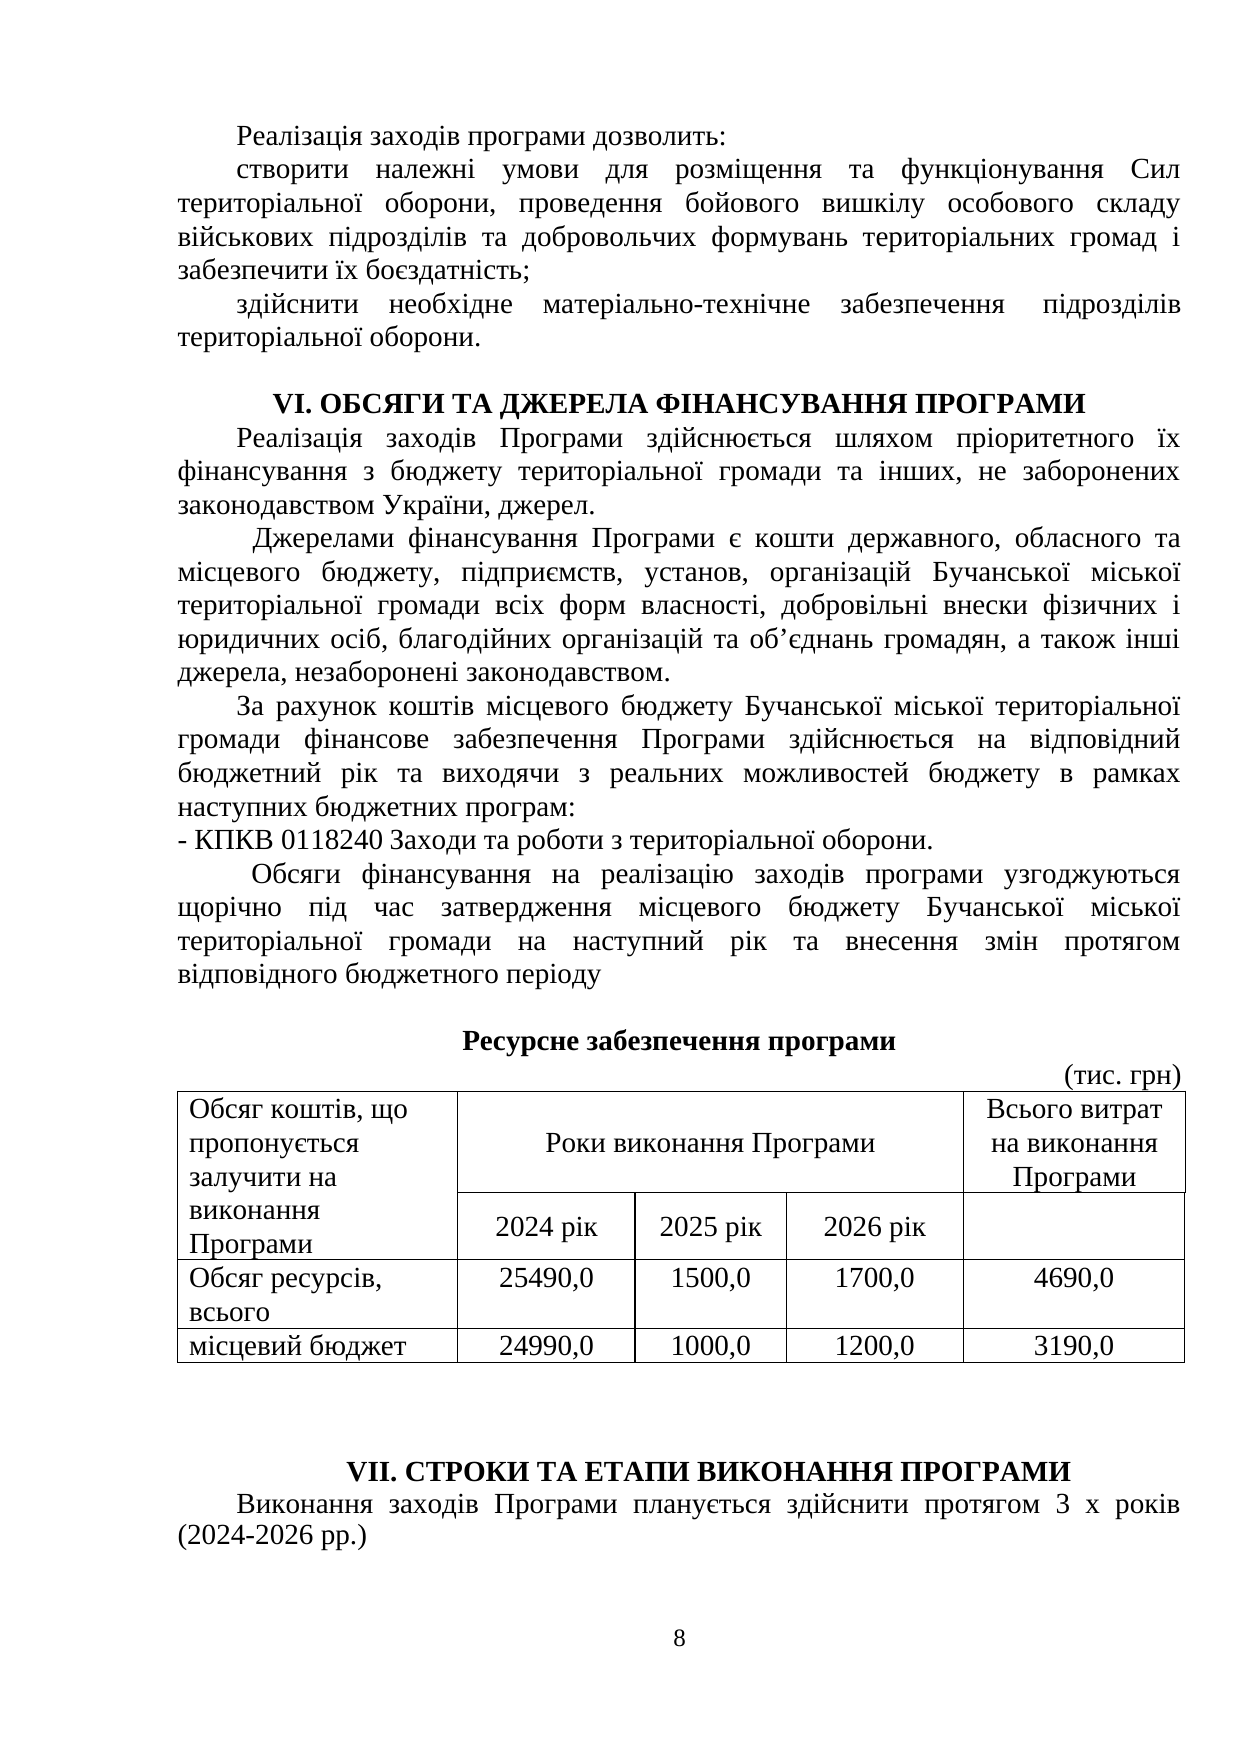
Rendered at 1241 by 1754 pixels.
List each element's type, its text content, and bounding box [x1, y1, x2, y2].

table_cell 1700,0 [787, 1260, 963, 1327]
table_cell місцевий бюджет [178, 1329, 457, 1362]
text Виконання заходів Програми планується здійснити протягом 3 х років (2024-2026 рр.) [177, 1488, 1181, 1551]
table_cell 24990,0 [458, 1329, 634, 1362]
table_cell 1200,0 [787, 1329, 963, 1362]
table_cell 1500,0 [636, 1260, 786, 1327]
list За рахунок коштів місцевого бюджету Бучанської міської територіальної громади фінансове забезпечення Програми здійснюється на відповідний бюджетний рік та виходячи з реальних можливостей бюджету в рамках наступних бюджетних програм: [177, 688, 1181, 822]
text Реалізація заходів програми дозволить: [177, 118, 1181, 152]
table_header Обсяг коштів, що пропонується залучити на виконання Програми [178, 1092, 457, 1259]
text Реалізація заходів Програми здійснюється шляхом пріоритетного їх фінансування з бюджету територіальної громади та інших, не заборонених законодавством України, джерел. [177, 420, 1181, 520]
text створити належні умови для розміщення та функціонування Сил територіальної оборони, проведення бойового вишкілу особового складу військових підрозділів та добровольчих формувань територіальних громад і забезпечити їх боєздатність; [177, 152, 1181, 286]
table_cell 4690,0 [964, 1260, 1184, 1327]
table_cell 3190,0 [964, 1329, 1184, 1362]
table_cell 2025 рік [636, 1193, 786, 1259]
table_header Роки виконання Програми [458, 1092, 963, 1192]
text Джерелами фінансування Програми є кошти державного, обласного та місцевого бюджету, підприємств, установ, організацій Бучанської міської територіальної громади всіх форм власності, добровільні внески фізичних і юридичних осіб, благодійних організацій та об’єднань громадян, а також інші джерела, незаборонені законодавством. [177, 520, 1181, 688]
text Ресурсне забезпечення програми [177, 1023, 1181, 1057]
text (тис. грн) [177, 1057, 1181, 1091]
text - КПКВ 0118240 Заходи та роботи з територіальної оборони. [177, 822, 1181, 856]
text здійснити необхідне матеріально-технічне забезпечення підрозділів територіальної оборони. [177, 286, 1181, 353]
table_cell 1000,0 [636, 1329, 786, 1362]
text Обсяги фінансування на реалізацію заходів програми узгоджуються щорічно під час затвердження місцевого бюджету Бучанської міської територіальної громади на наступний рік та внесення змін протягом відповідного бюджетного періоду [177, 856, 1181, 990]
table_cell [964, 1193, 1184, 1259]
table_cell 2024 рік [458, 1193, 634, 1259]
text VІІ. СТРОКИ ТА ЕТАПИ ВИКОНАННЯ ПРОГРАМИ [177, 1457, 1181, 1488]
table_cell 2026 рік [787, 1193, 963, 1259]
table_header Всього витрат на виконання Програми [964, 1092, 1185, 1192]
table_cell Обсяг ресурсів, всього [178, 1260, 457, 1327]
text VІ. ОБСЯГИ ТА ДЖЕРЕЛА ФІНАНСУВАННЯ ПРОГРАМИ [177, 386, 1181, 420]
table_cell 25490,0 [458, 1260, 634, 1327]
